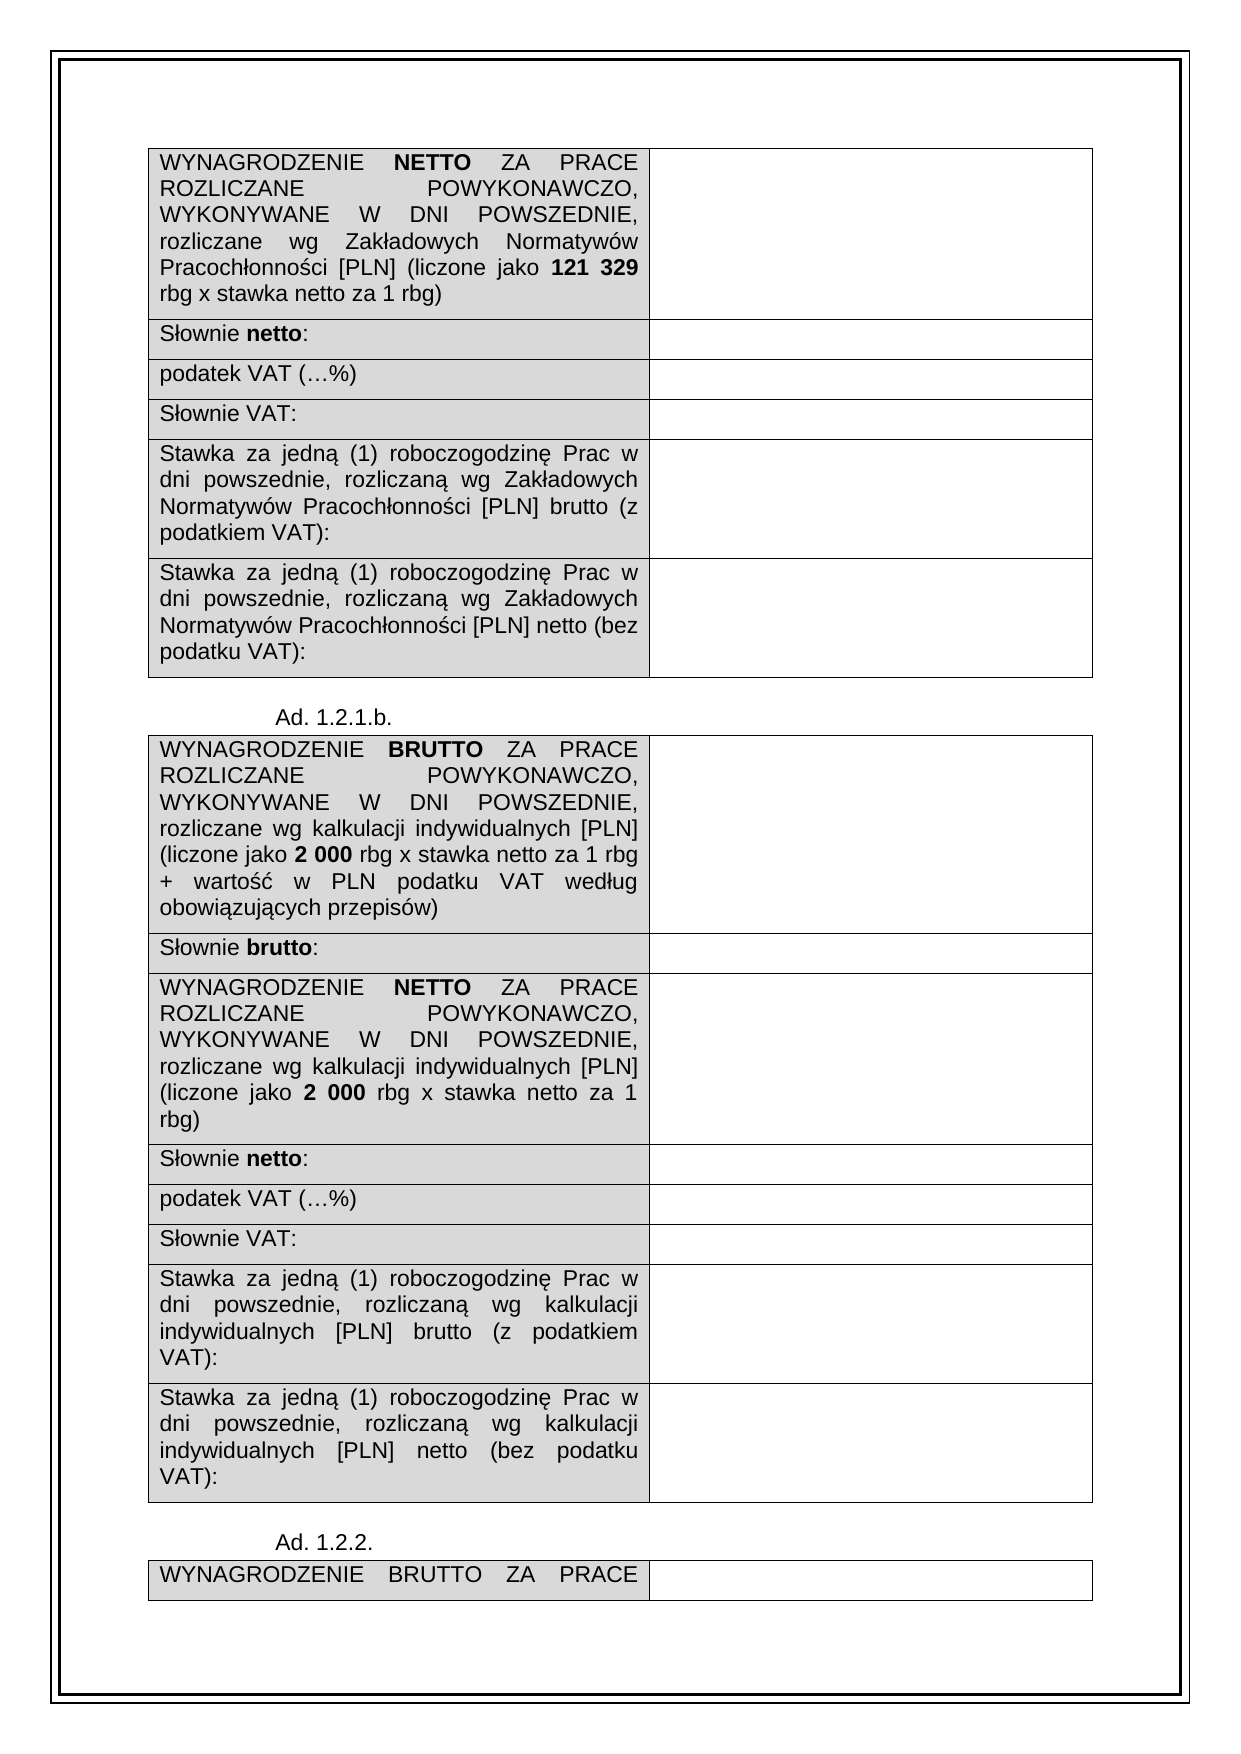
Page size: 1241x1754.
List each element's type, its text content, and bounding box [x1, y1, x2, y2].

table_header [650, 1561, 1092, 1600]
table_cell [650, 974, 1092, 1144]
table_cell [650, 360, 1092, 399]
table_cell [650, 400, 1092, 439]
table_header WYNAGRODZENIE BRUTTO ZA PRACE ROZLICZANE POWYKONAWCZO, WYKONYWANE W DNI POWSZEDNIE, rozliczane wg kalkulacji indywidualnych [PLN] (liczone jako 2 000 rbg x stawka netto za 1 rbg + wartość w PLN podatku VAT według obowiązujących przepisów) [149, 736, 649, 933]
table_cell [650, 320, 1092, 359]
table_cell Słownie VAT: [149, 400, 649, 439]
table_cell Słownie brutto: [149, 934, 649, 973]
table_cell Stawka za jedną (1) roboczogodzinę Prac w dni powszednie, rozliczaną wg kalkulacji indywidualnych [PLN] brutto (z podatkiem VAT): [149, 1265, 649, 1383]
table_cell [650, 559, 1092, 677]
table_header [149, 1561, 649, 1600]
table_cell [650, 1185, 1092, 1224]
table_cell Słownie netto: [149, 1145, 649, 1184]
table_cell [650, 934, 1092, 973]
table_cell WYNAGRODZENIE NETTO ZA PRACE ROZLICZANE POWYKONAWCZO, WYKONYWANE W DNI POWSZEDNIE, rozliczane wg kalkulacji indywidualnych [PLN] (liczone jako 2 000 rbg x stawka netto za 1 rbg) [149, 974, 649, 1144]
table_header [650, 736, 1092, 933]
table_cell Stawka za jedną (1) roboczogodzinę Prac w dni powszednie, rozliczaną wg Zakładowych Normatywów Pracochłonności [PLN] netto (bez podatku VAT): [149, 559, 649, 677]
list Ad. 1.2.1.b. [275, 704, 1093, 731]
table_cell Stawka za jedną (1) roboczogodzinę Prac w dni powszednie, rozliczaną wg Zakładowych Normatywów Pracochłonności [PLN] brutto (z podatkiem VAT): [149, 440, 649, 558]
table_cell [650, 1225, 1092, 1264]
list Ad. 1.2.2. [275, 1529, 1093, 1556]
table_cell [650, 1384, 1092, 1502]
table_cell [650, 440, 1092, 558]
table_cell Słownie netto: [149, 320, 649, 359]
table_cell [650, 149, 1092, 319]
table_cell podatek VAT (…%) [149, 360, 649, 399]
table_cell Słownie VAT: [149, 1225, 649, 1264]
table_cell podatek VAT (…%) [149, 1185, 649, 1224]
table_cell [650, 1265, 1092, 1383]
table_cell [650, 1145, 1092, 1184]
table_cell Stawka za jedną (1) roboczogodzinę Prac w dni powszednie, rozliczaną wg kalkulacji indywidualnych [PLN] netto (bez podatku VAT): [149, 1384, 649, 1502]
table_cell WYNAGRODZENIE NETTO ZA PRACE ROZLICZANE POWYKONAWCZO, WYKONYWANE W DNI POWSZEDNIE, rozliczane wg Zakładowych Normatywów Pracochłonności [PLN] (liczone jako 121 329 rbg x stawka netto za 1 rbg) [149, 149, 649, 319]
